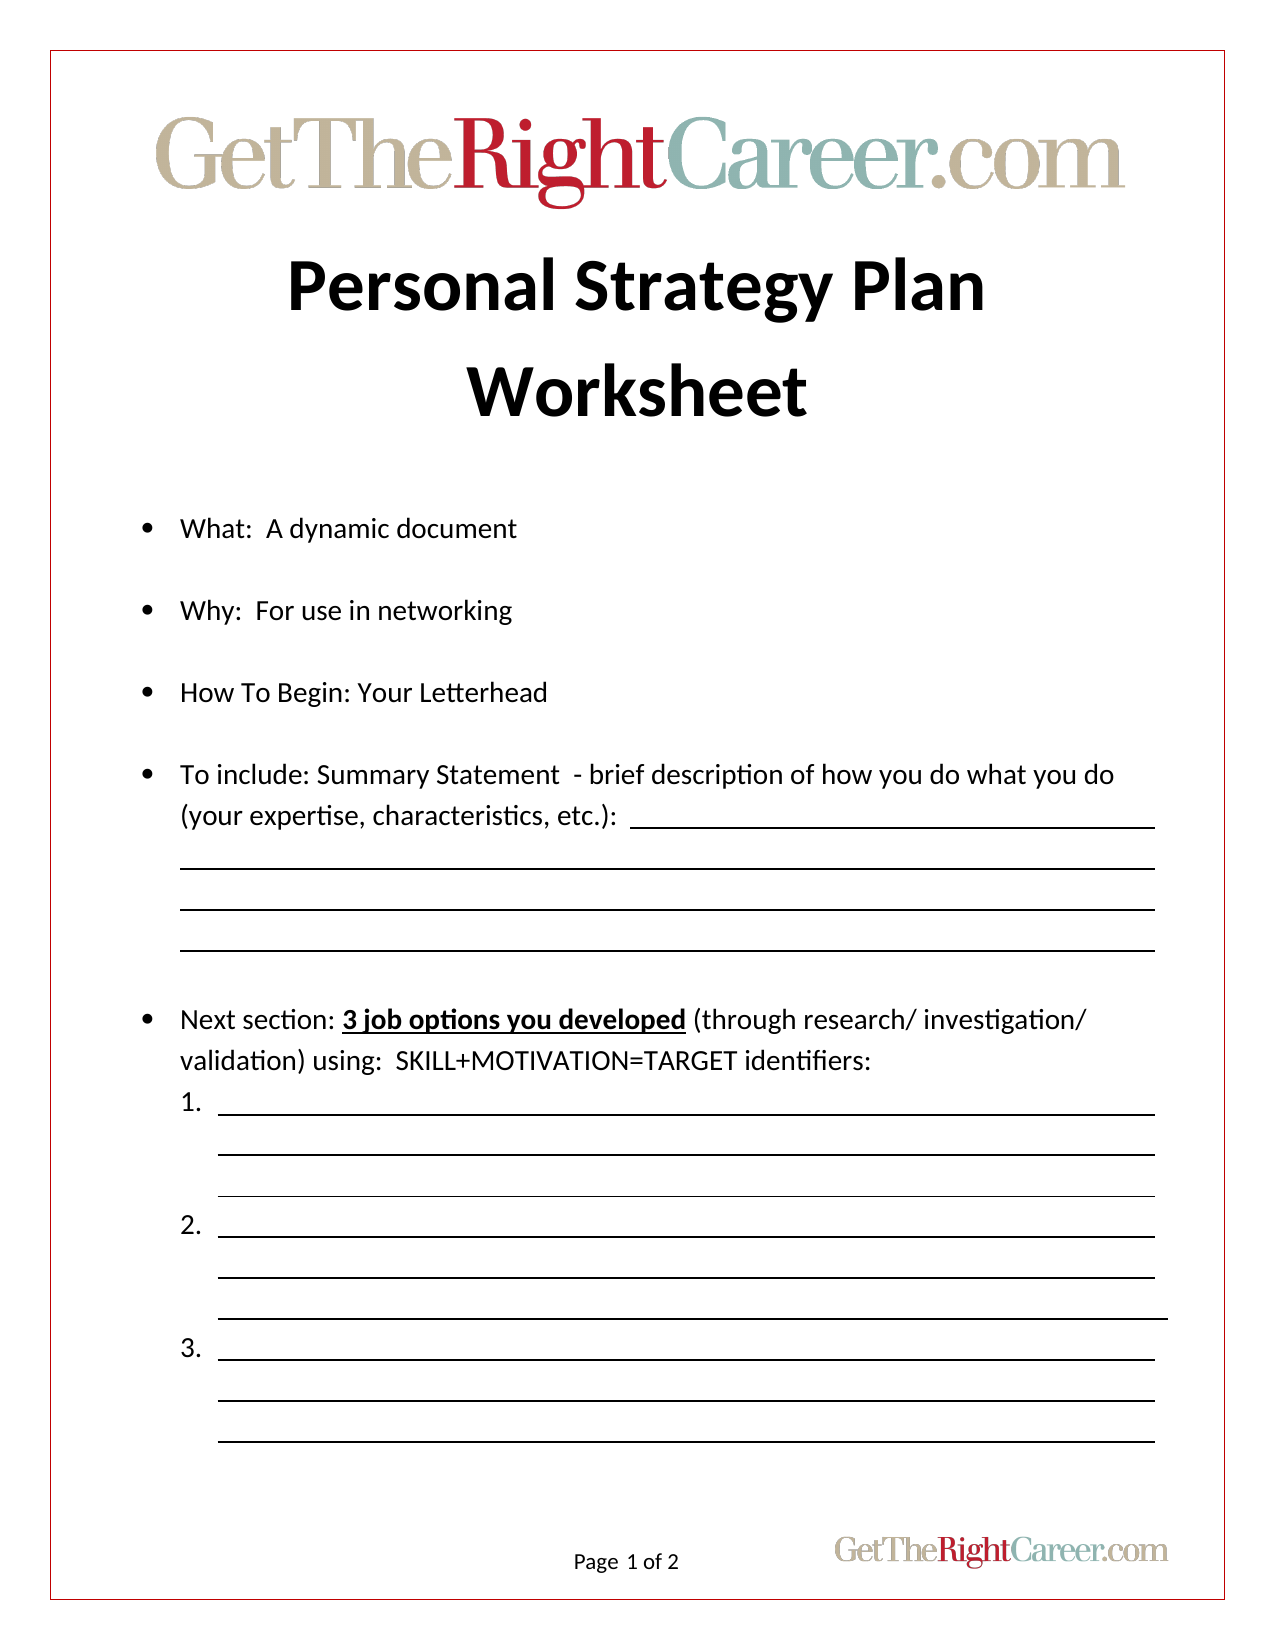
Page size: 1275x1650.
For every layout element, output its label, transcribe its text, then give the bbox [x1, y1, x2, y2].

list What: A dynamic document [142, 510, 1170, 546]
list To include: Summary Statement - brief description of how you do what you do (your expertise, characteristics, etc.): [142, 756, 1170, 955]
list Next section: 3 job options you developed (through research/ investigation/ validation) using: SKILL+MOTIVATION=TARGET identifiers: [142, 1001, 1170, 1078]
text Personal Strategy Plan [105, 238, 1170, 329]
text Worksheet [105, 343, 1170, 435]
list How To Begin: Your Letterhead [142, 674, 1170, 709]
picture [150, 105, 1125, 213]
list Why: For use in networking [142, 592, 1170, 628]
picture [833, 1532, 1169, 1570]
